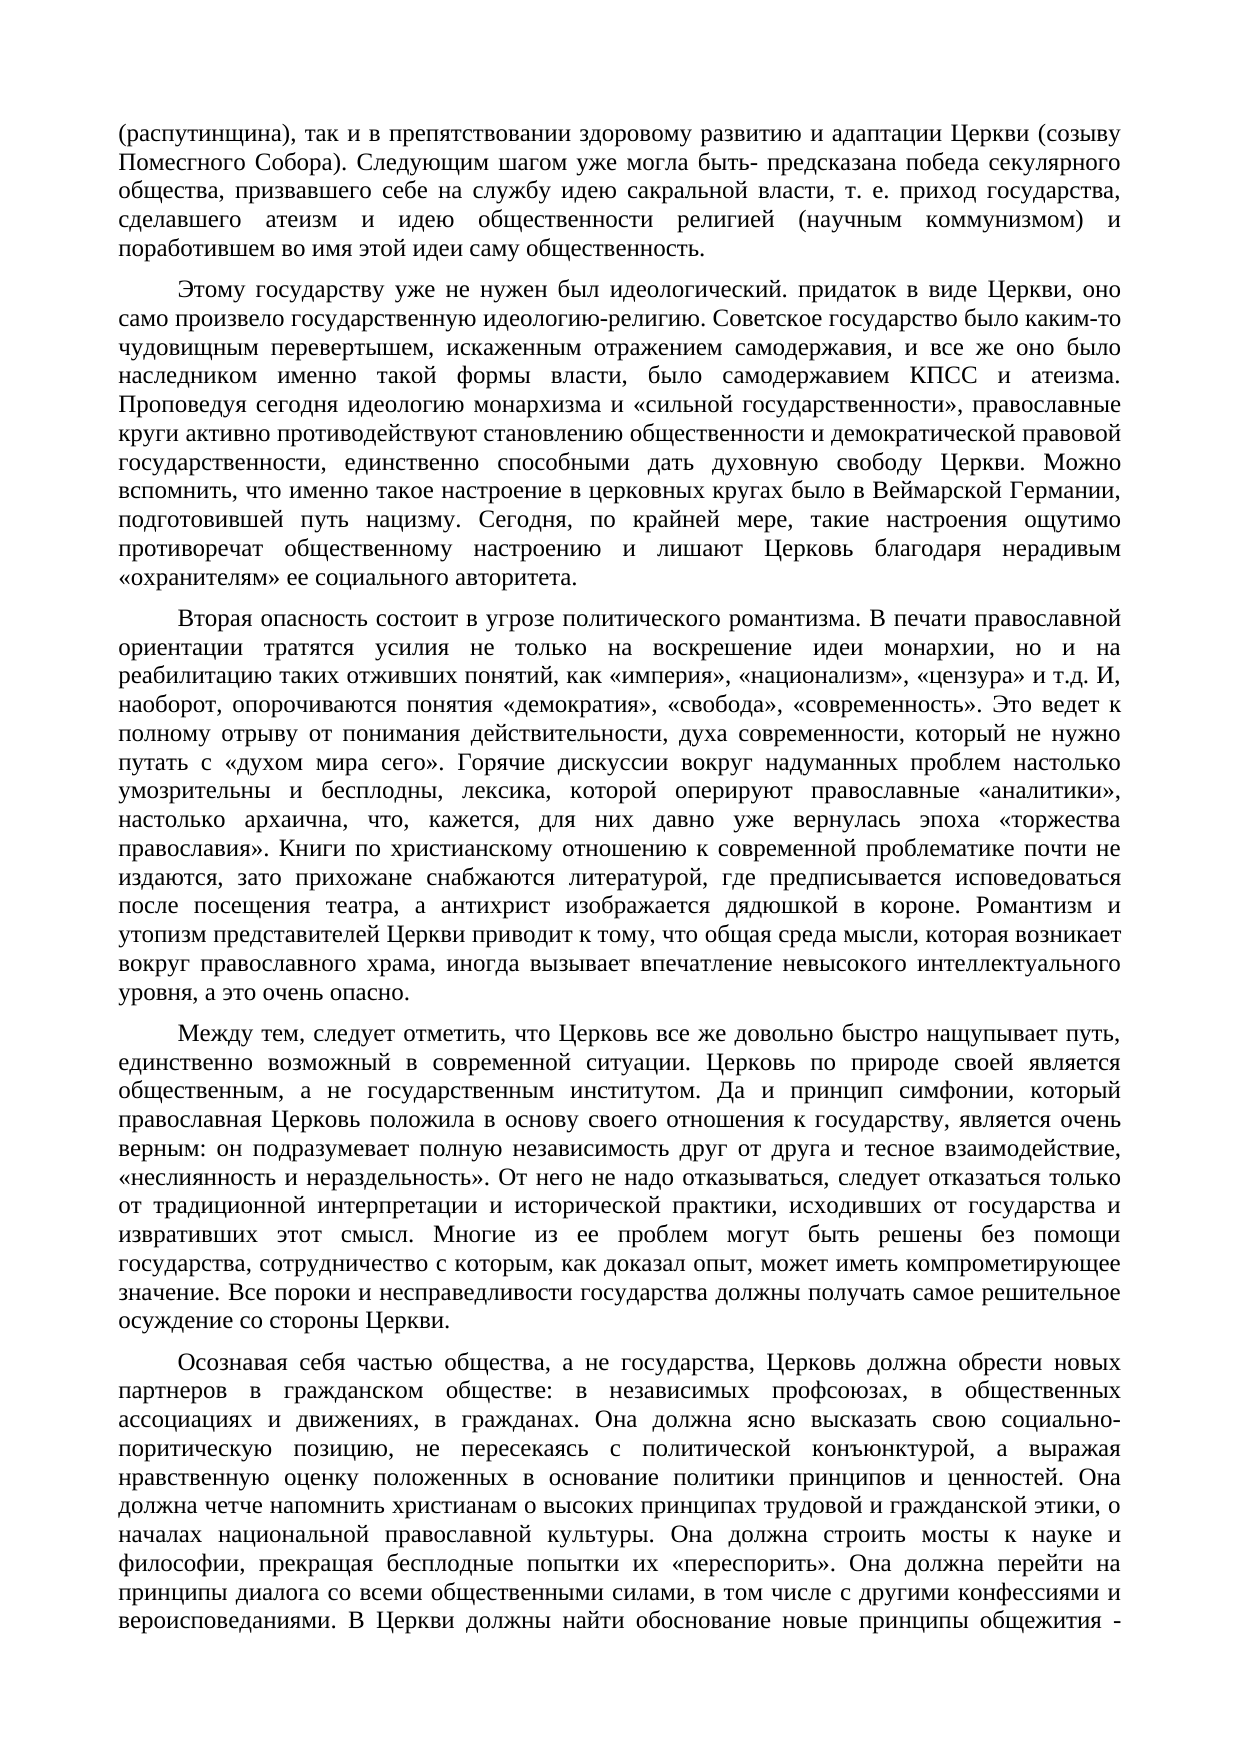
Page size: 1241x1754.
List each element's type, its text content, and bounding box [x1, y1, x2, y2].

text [118, 1347, 1122, 1634]
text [118, 118, 1122, 262]
text Этому государству уже не нужен был идеологический. придаток в виде Церкви, оно само произвело государственную идеологию-религию. Советское государство было каким-то чудовищным перевертышем, искаженным отражением самодержавия, и все же оно было наследником именно такой формы власти, было самодержавием КПСС и атеизма. Проповедуя сегодня идеологию монархизма и «сильной государственности», православные круги активно противодействуют становлению общественности и демократической правовой государственности, единственно способными дать духовную свободу Церкви. Можно вспомнить, что именно такое настроение в церковных кругах было в Веймарской Германии, подготовившей путь нацизму. Сегодня, по крайней мере, такие настроения ощутимо противоречат общественному настроению и лишают Церковь благодаря нерадивым «охранителям» ее социального авторитета. [118, 274, 1122, 591]
text Между тем, следует отметить, что Церковь все же довольно быстро нащупывает путь, единственно возможный в современной ситуации. Церковь по природе своей является общественным, а не государственным институтом. Да и принцип симфонии, который православная Церковь положила в основу своего отношения к государству, является очень верным: он подразумевает полную независимость друг от друга и тесное взаимодействие, «неслиянность и нераздельность». От него не надо отказываться, следует отказаться только от традиционной интерпретации и исторической практики, исходивших от государства и извративших этот смысл. Многие из ее проблем могут быть решены без помощи государства, сотрудничество с которым, как доказал опыт, может иметь компрометирующее значение. Все пороки и несправедливости государства должны получать самое решительное осуждение со стороны Церкви. [118, 1018, 1122, 1334]
text Вторая опасность состоит в угрозе политического романтизма. В печати православной ориентации тратятся усилия не только на воскрешение идеи монархии, но и на реабилитацию таких отживших понятий, как «империя», «национализм», «цензура» и т.д. И, наоборот, опорочиваются понятия «демократия», «свобода», «современность». Это ведет к полному отрыву от понимания действительности, духа современности, который не нужно путать с «духом мира сего». Горячие дискуссии вокруг надуманных проблем настолько умозрительны и бесплодны, лексика, которой оперируют православные «аналитики», настолько архаична, что, кажется, для них давно уже вернулась эпоха «торжества православия». Книги по христианскому отношению к современной проблематике почти не издаются, зато прихожане снабжаются литературой, где предписывается исповедоваться после посещения театра, а антихрист изображается дядюшкой в короне. Романтизм и утопизм представителей Церкви приводит к тому, что общая среда мысли, которая возникает вокруг православного храма, иногда вызывает впечатление невысокого интеллектуального уровня, а это очень опасно. [118, 603, 1122, 1006]
